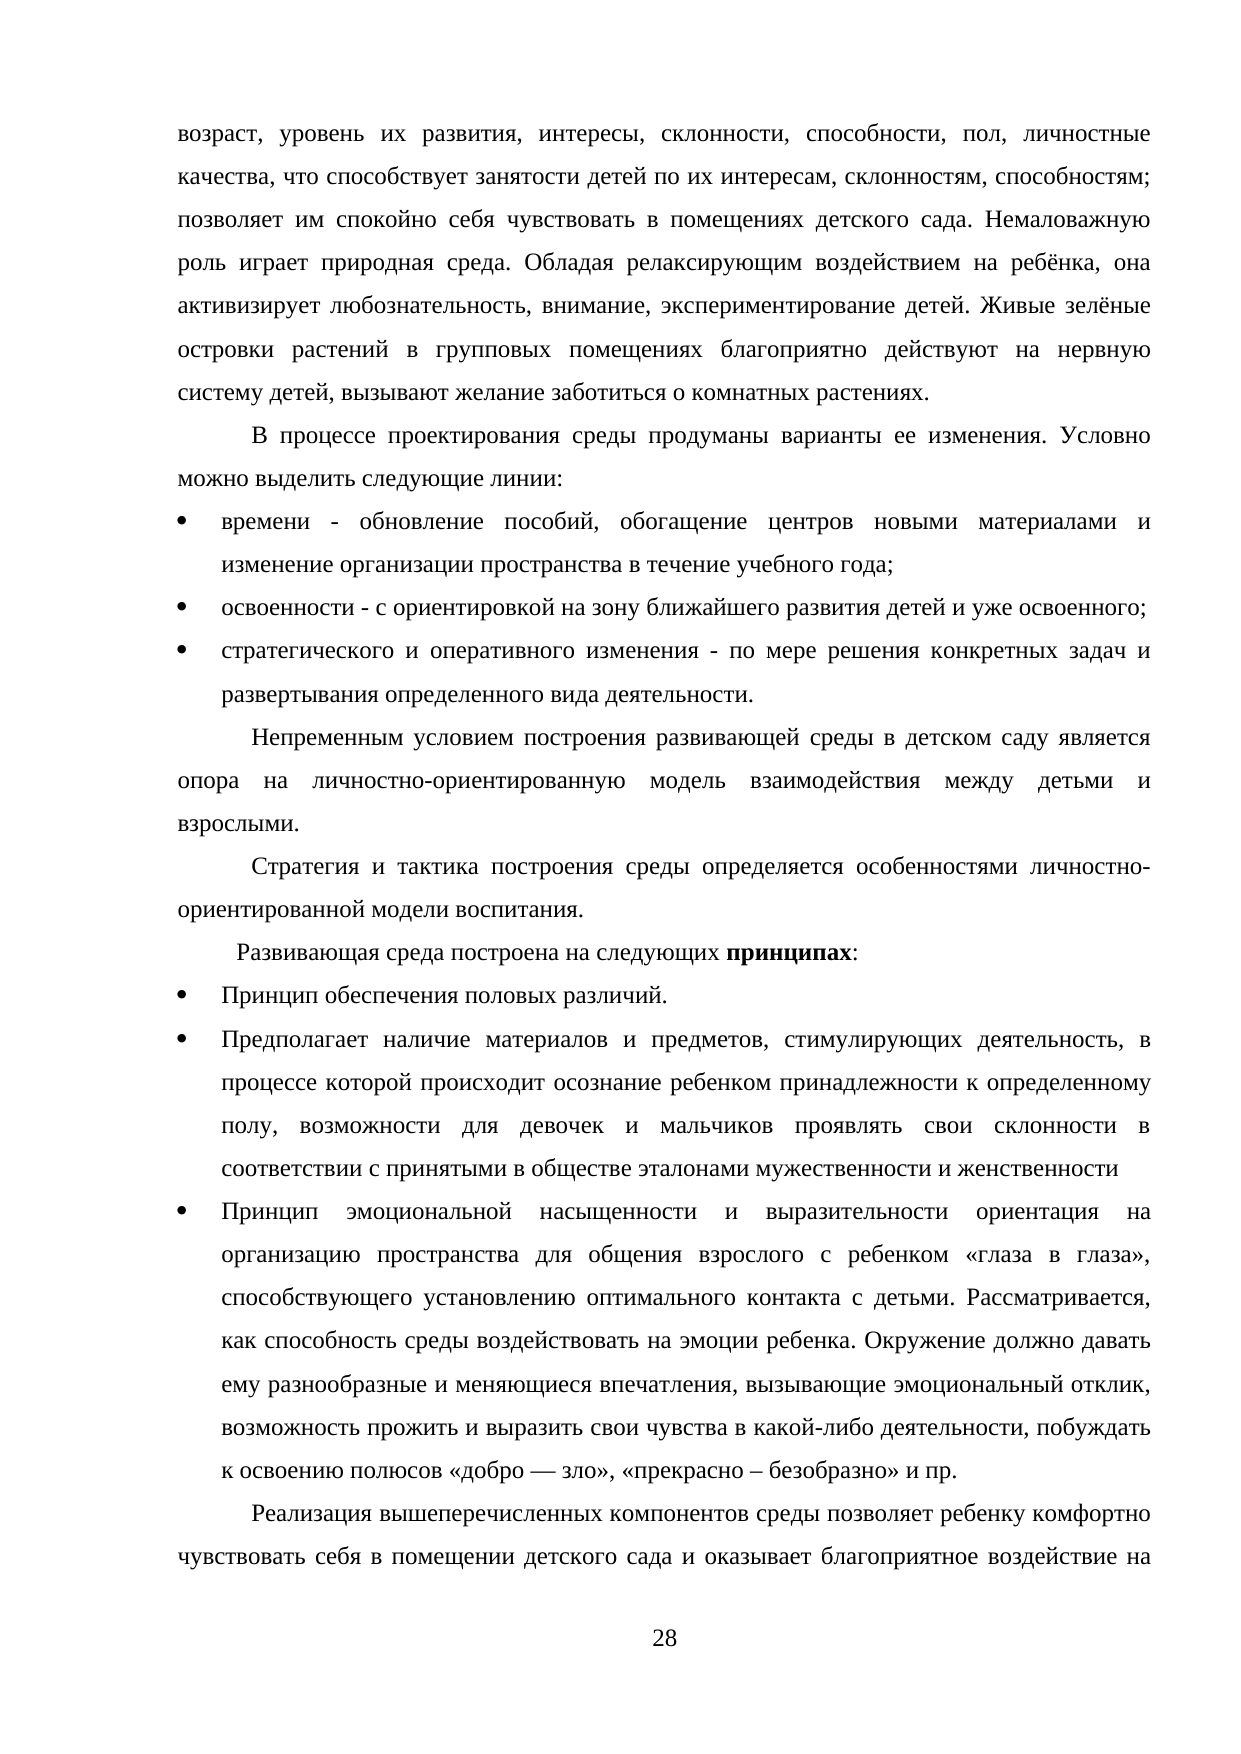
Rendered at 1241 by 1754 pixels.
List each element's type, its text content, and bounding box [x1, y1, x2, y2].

list стратегического и оперативного изменения - по мере решения конкретных задач и развертывания определенного вида деятельности. [177, 636, 1152, 707]
text В процессе проектирования среды продуманы варианты ее изменения. Условно можно выделить следующие линии: [177, 420, 1152, 492]
text Развивающая среда построена на следующих принципах: [177, 937, 1152, 966]
list времени - обновление пособий, обогащение центров новыми материалами и изменение организации пространства в течение учебного года; [177, 506, 1152, 578]
list освоенности - с ориентировкой на зону ближайшего развития детей и уже освоенного; [177, 592, 1152, 621]
text Стратегия и тактика построения среды определяется особенностями личностно-ориентированной модели воспитания. [177, 851, 1152, 923]
text Непременным условием построения развивающей среды в детском саду является опора на личностно-ориентированную модель взаимодействия между детьми и взрослыми. [177, 722, 1152, 837]
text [177, 118, 1152, 406]
list Принцип эмоциональной насыщенности и выразительности ориентация на организацию пространства для общения взрослого с ребенком «глаза в глаза», способствующего установлению оптимального контакта с детьми. Рассматривается, как способность среды воздействовать на эмоции ребенка. Окружение должно давать ему разнообразные и меняющиеся впечатления, вызывающие эмоциональный отклик, возможность прожить и выразить свои чувства в какой-либо деятельности, побуждать к освоению полюсов «добро — зло», «прекрасно – безобразно» и пр. [177, 1196, 1152, 1484]
list Принцип обеспечения половых различий. [177, 981, 1152, 1009]
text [177, 1498, 1152, 1570]
list Предполагает наличие материалов и предметов, стимулирующих деятельность, в процессе которой происходит осознание ребенком принадлежности к определенному полу, возможности для девочек и мальчиков проявлять свои склонности в соответствии с принятыми в обществе эталонами мужественности и женственности [177, 1024, 1152, 1182]
